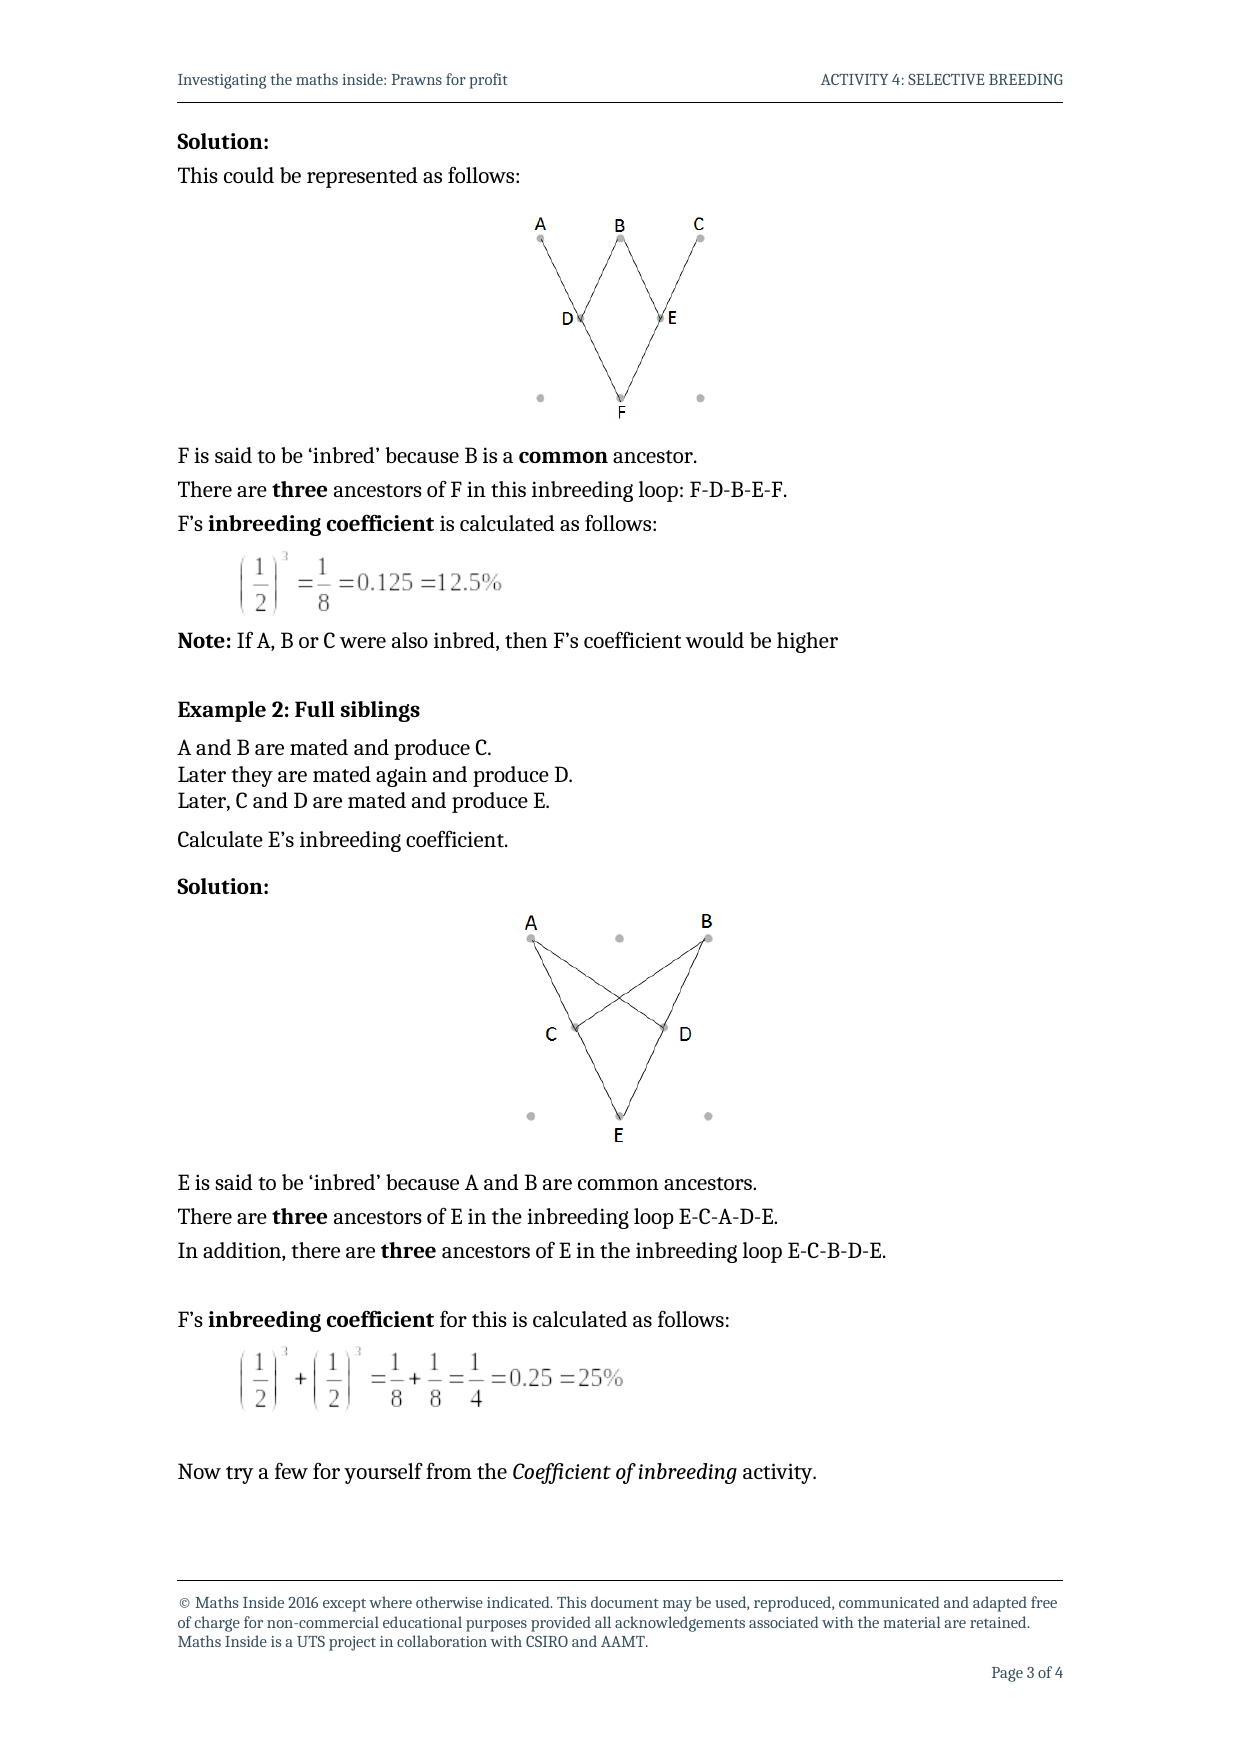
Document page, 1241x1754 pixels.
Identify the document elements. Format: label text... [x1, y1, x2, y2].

picture [517, 907, 724, 1150]
subtitle Example 2: Full siblings [177, 696, 1063, 723]
subtitle A and B are mated and produce C. [177, 735, 1063, 762]
text F’s inbreeding coefficient for this is calculated as follows: [177, 1306, 1063, 1333]
text Calculate E’s inbreeding coefficient. [177, 827, 1063, 853]
text F is said to be ‘inbred’ because B is a common ancestor. [177, 443, 1063, 469]
text There are three ancestors of F in this inbreeding loop: F-D-B-E-F. [177, 477, 1063, 503]
text Solution: [177, 873, 1063, 900]
text Later they are mated again and produce D. [177, 762, 1063, 788]
text F’s inbreeding coefficient is calculated as follows: [177, 511, 1063, 537]
text Later, C and D are mated and produce E. [177, 788, 1063, 814]
text This could be represented as follows: [177, 163, 1063, 189]
text E is said to be ‘inbred’ because A and B are common ancestors. [177, 1170, 1063, 1196]
text In addition, there are three ancestors of E in the inbreeding loop E-C-B-D-E. [177, 1238, 1063, 1264]
text Solution: [177, 128, 1063, 155]
text There are three ancestors of E in the inbreeding loop E-C-A-D-E. [177, 1204, 1063, 1230]
text Now try a few for yourself from the Coefficient of inbreeding activity. [177, 1459, 1063, 1485]
text Note: If A, B or C were also inbred, then F’s coefficient would be higher [177, 628, 1063, 654]
picture [522, 209, 718, 423]
